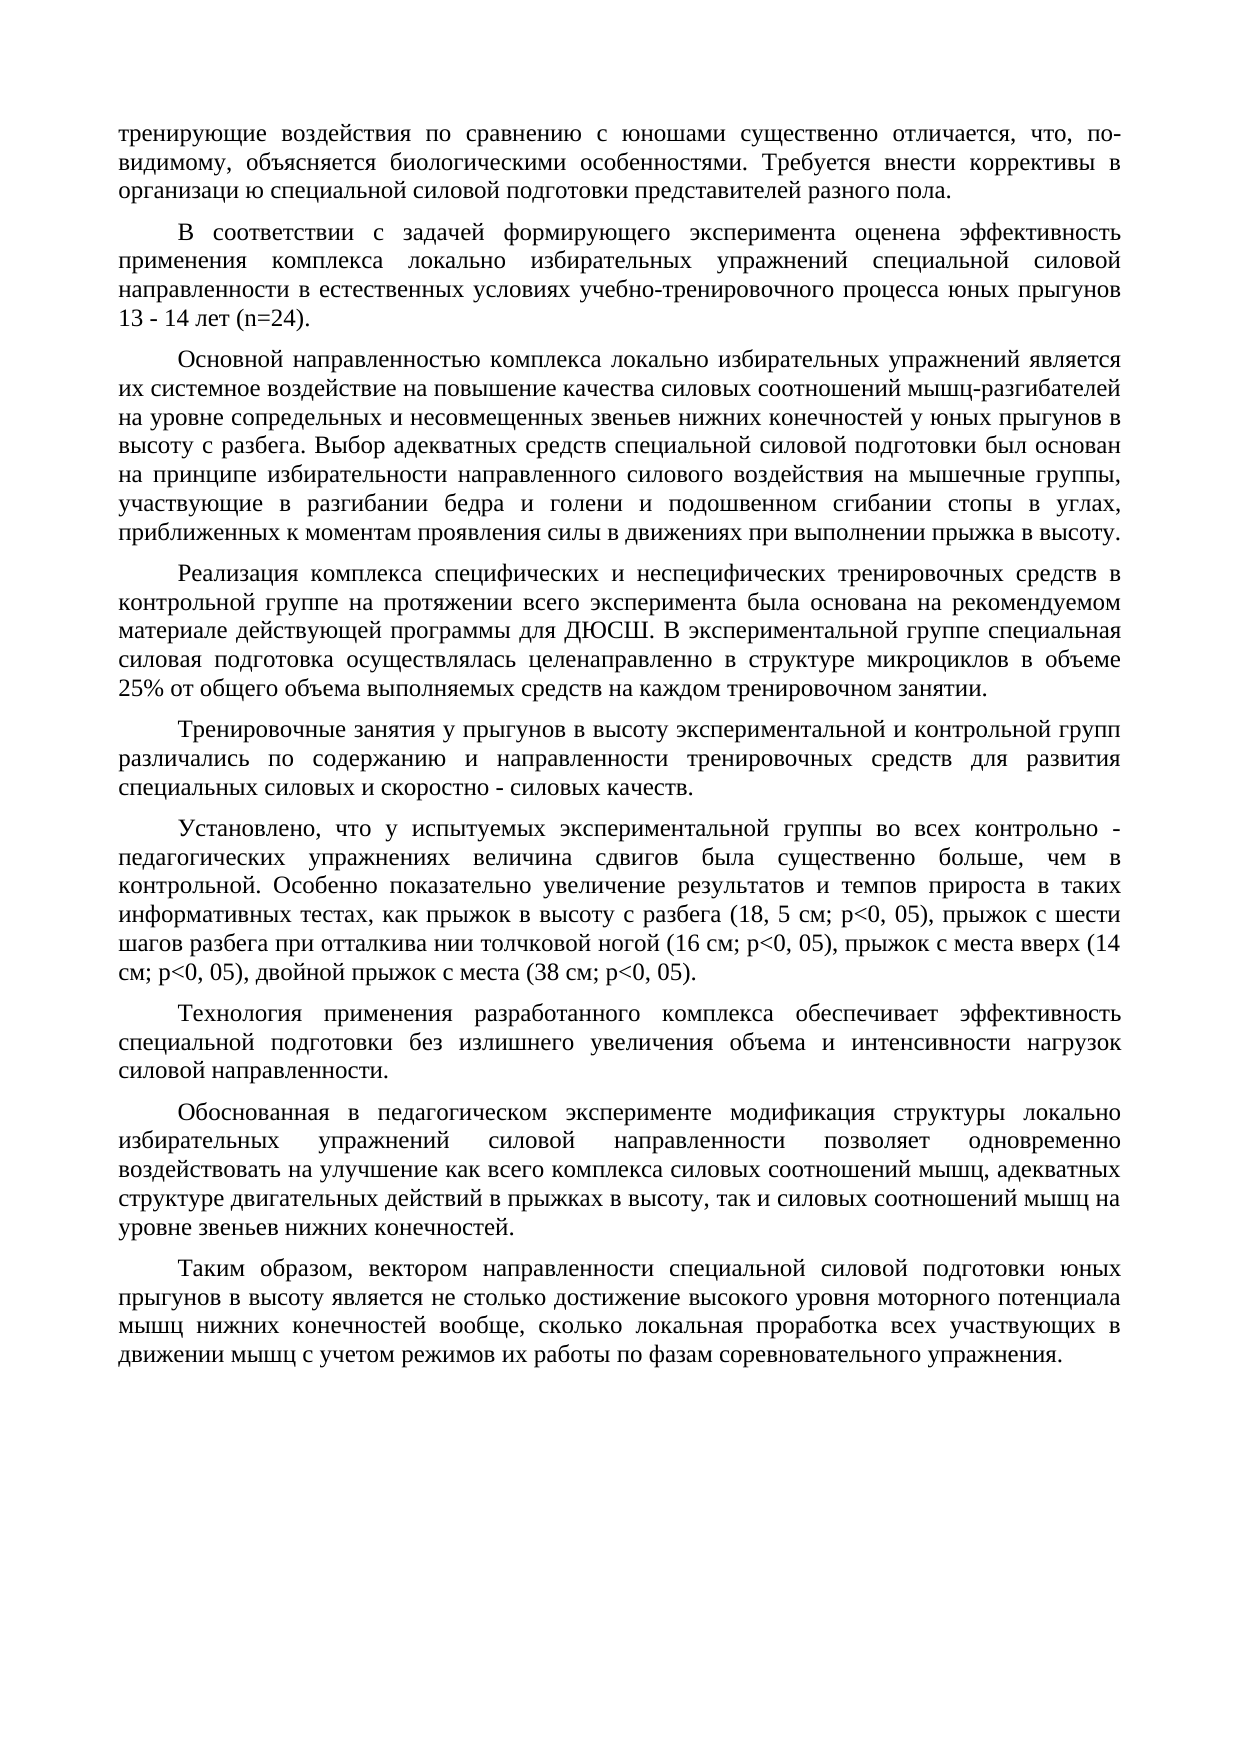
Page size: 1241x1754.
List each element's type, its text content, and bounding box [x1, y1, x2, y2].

text Технология применения разработанного комплекса обеспечивает эффективность специальной подготовки без излишнего увеличения объема и интенсивности нагрузок силовой направленности. [118, 998, 1122, 1084]
text Основной направленностью комплекса локально избирательных упражнений является их системное воздействие на повышение качества силовых соотношений мышц-разгибателей на уровне сопредельных и несовмещенных звеньев нижних конечностей у юных прыгунов в высоту с разбега. Выбор адекватных средств специальной силовой подготовки был основан на принципе избирательности направленного силового воздействия на мышечные группы, участвующие в разгибании бедра и голени и подошвенном сгибании стопы в углах, приближенных к моментам проявления силы в движениях при выполнении прыжка в высоту. [118, 344, 1122, 546]
text В соответствии с задачей формирующего эксперимента оценена эффективность применения комплекса локально избирательных упражнений специальной силовой направленности в естественных условиях учебно-тренировочного процесса юных прыгунов 13 - 14 лет (n=24). [118, 217, 1122, 332]
text Реализация комплекса специфических и неспецифических тренировочных средств в контрольной группе на протяжении всего эксперимента была основана на рекомендуемом материале действующей программы для ДЮСШ. В экспериментальной группе специальная силовая подготовка осуществлялась целенаправленно в структуре микроциклов в объеме 25% от общего объема выполняемых средств на каждом тренировочном занятии. [118, 558, 1122, 702]
text Тренировочные занятия у прыгунов в высоту экспериментальной и контрольной групп различались по содержанию и направленности тренировочных средств для развития специальных силовых и скоростно - силовых качеств. [118, 714, 1122, 801]
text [118, 118, 1122, 204]
text Обоснованная в педагогическом эксперименте модификация структуры локально избирательных упражнений силовой направленности позволяет одновременно воздействовать на улучшение как всего комплекса силовых соотношений мышц, адекватных структуре двигательных действий в прыжках в высоту, так и силовых соотношений мышц на уровне звеньев нижних конечностей. [118, 1097, 1122, 1241]
text Установлено, что у испытуемых экспериментальной группы во всех контрольно - педагогических упражнениях величина сдвигов была существенно больше, чем в контрольной. Особенно показательно увеличение результатов и темпов прироста в таких информативных тестах, как прыжок в высоту с разбега (18, ; р<0, 05), прыжок с шести шагов разбега при отталкива нии толчковой ногой (; р<0, 05), прыжок с места вверх (; р<0, 05), двойной прыжок с места (; р<0, 05). [118, 813, 1122, 986]
text Таким образом, вектором направленности специальной силовой подготовки юных прыгунов в высоту является не столько достижение высокого уровня моторного потенциала мышц нижних конечностей вообще, сколько локальная проработка всех участвующих в движении мышц с учетом режимов их работы по фазам соревновательного упражнения. [118, 1253, 1122, 1368]
